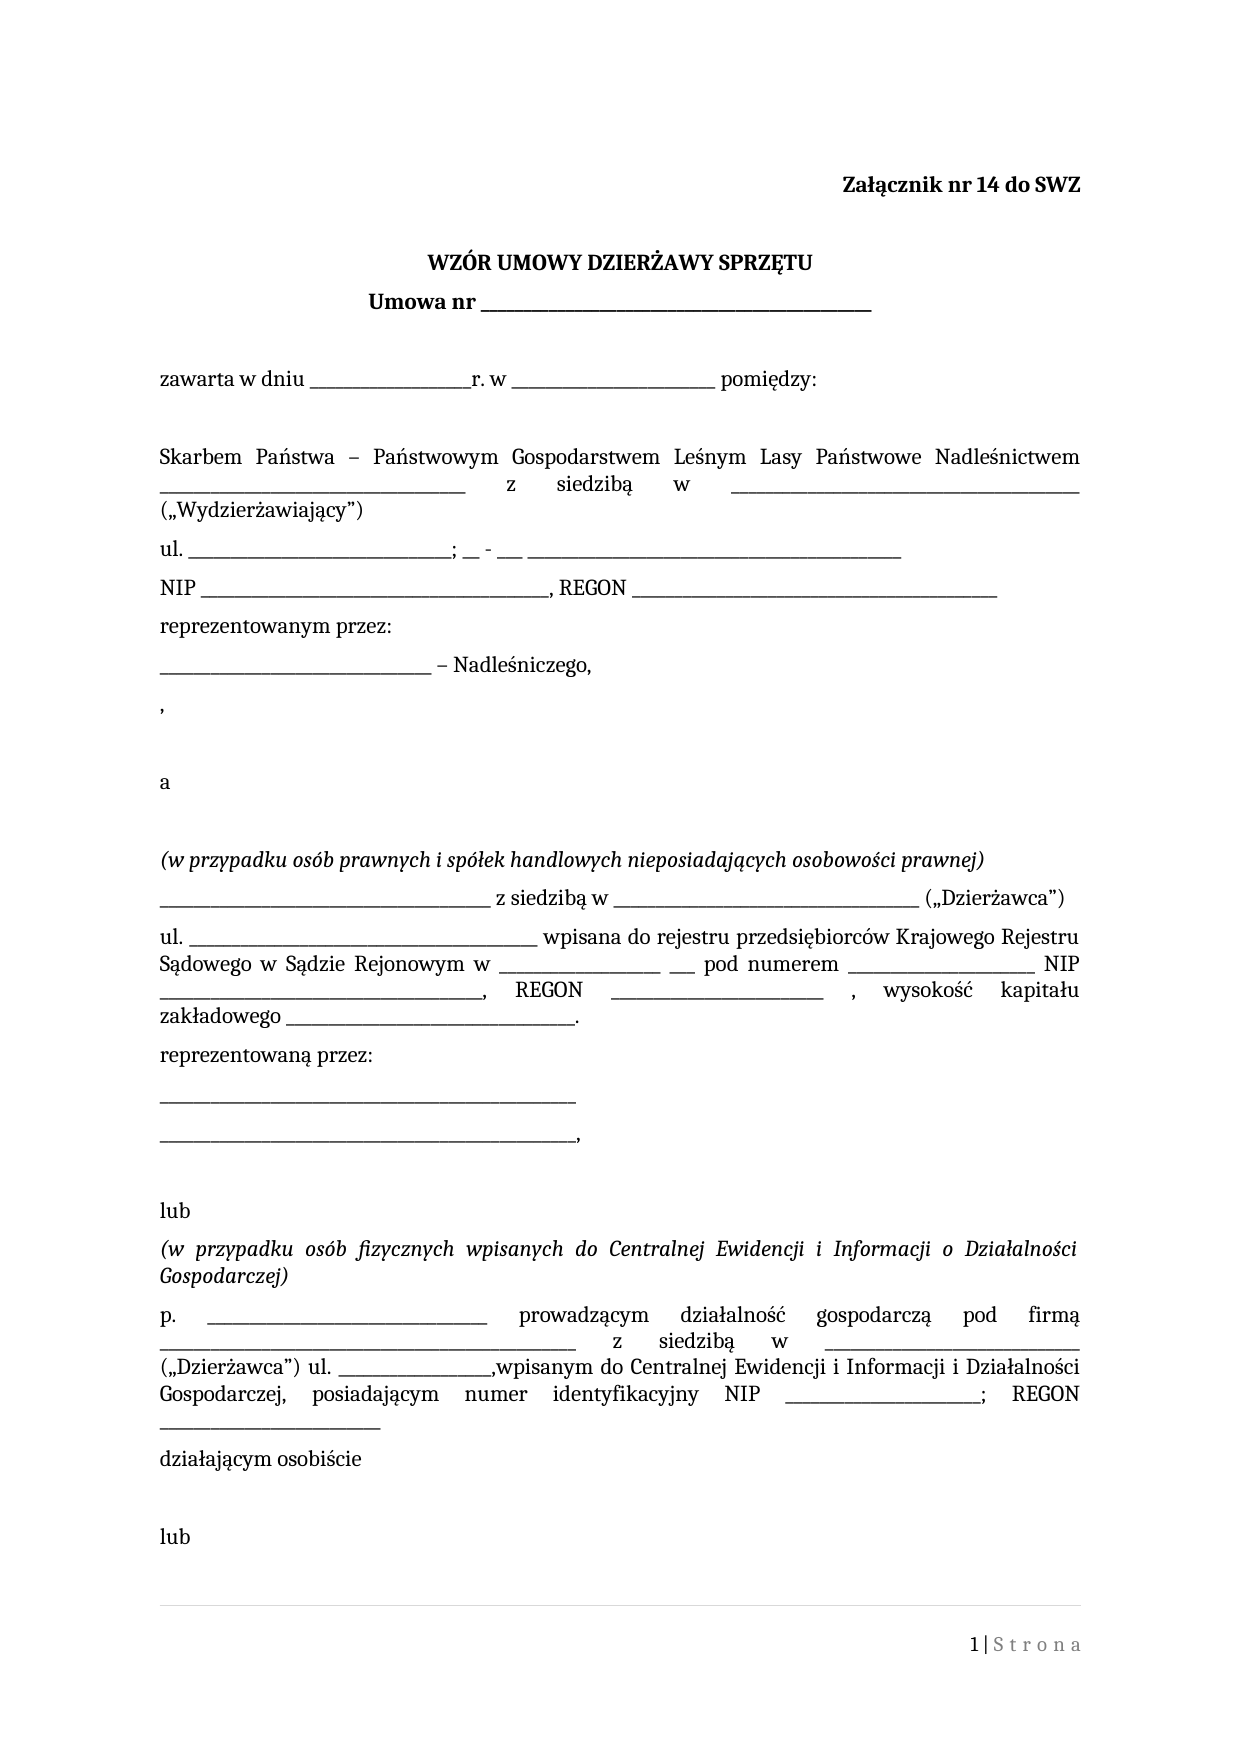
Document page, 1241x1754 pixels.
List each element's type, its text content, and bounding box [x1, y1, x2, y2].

text lub [159, 1197, 1081, 1224]
text p. _________________________________ prowadzącym działalność gospodarczą pod firmą _________________________________________________ z siedzibą w ______________________________ („Dzierżawca”) ul. __________________,wpisanym do Centralnej Ewidencji i Informacji i Działalności Gospodarczej, posiadającym numer identyfikacyjny NIP _______________________; REGON __________________________ [159, 1301, 1081, 1433]
text ul. _________________________________________ wpisana do rejestru przedsiębiorców Krajowego Rejestru Sądowego w Sądzie Rejonowym w ___________________ ___ pod numerem ______________________ NIP ______________________________________, REGON _________________________ , wysokość kapitału zakładowego __________________________________. [159, 924, 1081, 1029]
text ________________________________ – Nadleśniczego, [159, 652, 1081, 678]
text reprezentowaną przez: [159, 1042, 1081, 1068]
text Umowa nr ______________________________________________ [159, 288, 1081, 315]
text (w przypadku osób prawnych i spółek handlowych nieposiadających osobowości prawnej) [159, 846, 1081, 873]
text lub [159, 1523, 1081, 1550]
text ul. _______________________________; __ - ___ ____________________________________________ [159, 536, 1081, 562]
text WZÓR UMOWY DZIERŻAWY SPRZĘTU [159, 250, 1081, 276]
text _________________________________________________, [159, 1120, 1081, 1146]
text (w przypadku osób fizycznych wpisanych do Centralnej Ewidencji i Informacji o Działalności Gospodarczej) [159, 1236, 1081, 1289]
text _______________________________________ z siedzibą w ____________________________________ („Dzierżawca”) [159, 885, 1081, 912]
text reprezentowanym przez: [159, 613, 1081, 639]
text NIP _________________________________________, REGON ___________________________________________ [159, 574, 1081, 601]
text Skarbem Państwa – Państwowym Gospodarstwem Leśnym Lasy Państwowe Nadleśnictwem ____________________________________ z siedzibą w _________________________________________ („Wydzierżawiający”) [159, 444, 1081, 523]
text a [159, 769, 1081, 795]
text zawarta w dniu ___________________r. w ________________________ pomiędzy: [159, 366, 1081, 393]
text _________________________________________________ [159, 1081, 1081, 1107]
text , [159, 691, 1081, 717]
text działającym osobiście [159, 1446, 1081, 1472]
text Załącznik nr 14 do SWZ [159, 172, 1081, 198]
